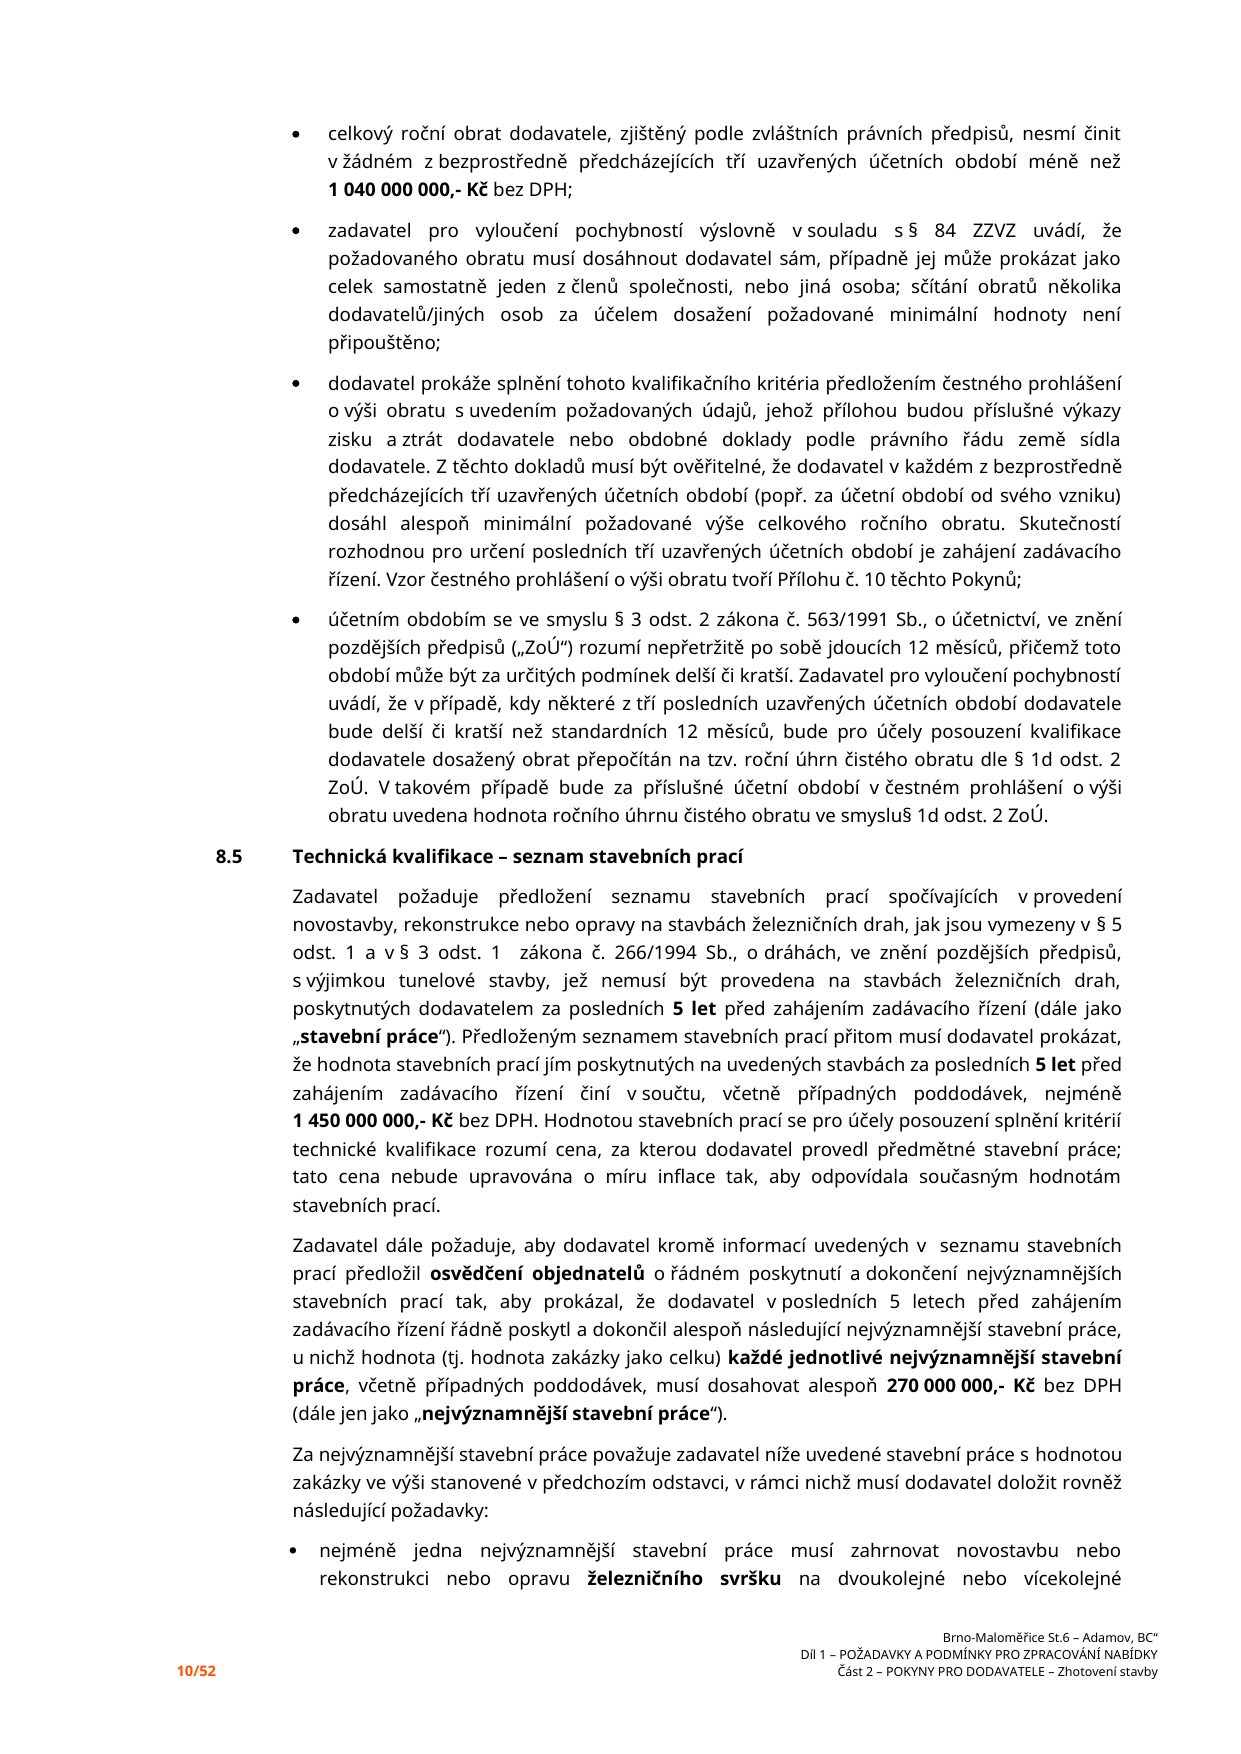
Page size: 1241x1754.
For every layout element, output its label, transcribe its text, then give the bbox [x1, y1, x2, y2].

text účetním obdobím se ve smyslu § 3 odst. 2 zákona č. 563/1991 Sb., o účetnictví, ve znění pozdějších předpisů („ZoÚ“) rozumí nepřetržitě po sobě jdoucích 12 měsíců, přičemž toto období může být za určitých podmínek delší či kratší. Zadavatel pro vyloučení pochybností uvádí, že v případě, kdy některé z tří posledních uzavřených účetních období dodavatele bude delší či kratší než standardních 12 měsíců, bude pro účely posouzení kvalifikace dodavatele dosažený obrat přepočítán na tzv. roční úhrn čistého obratu dle § 1d odst. 2 ZoÚ. V takovém případě bude za příslušné účetní období v čestném prohlášení o výši obratu uvedena hodnota ročního úhrnu čistého obratu ve smyslu§ 1d odst. 2 ZoÚ. [292, 606, 1122, 828]
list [289, 1538, 1122, 1591]
text Technická kvalifikace – seznam stavebních prací [216, 843, 1122, 869]
text Zadavatel požaduje předložení seznamu stavebních prací spočívajících v provedení novostavby, rekonstrukce nebo opravy na stavbách železničních drah, jak jsou vymezeny v § 5 odst. 1 a v § 3 odst. 1 zákona č. 266/1994 Sb., o dráhách, ve znění pozdějších předpisů, s výjimkou tunelové stavby, jež nemusí být provedena na stavbách železničních drah, poskytnutých dodavatelem za posledních 5 let před zahájením zadávacího řízení (dále jako „stavební práce“). Předloženým seznamem stavebních prací přitom musí dodavatel prokázat, že hodnota stavebních prací jím poskytnutých na uvedených stavbách za posledních 5 let před zahájením zadávacího řízení činí v součtu, včetně případných poddodávek, nejméně 1 450 000 000,- Kč bez DPH. Hodnotou stavebních prací se pro účely posouzení splnění kritérií technické kvalifikace rozumí cena, za kterou dodavatel provedl předmětné stavební práce; tato cena nebude upravována o míru inflace tak, aby odpovídala současným hodnotám stavebních prací. [292, 884, 1122, 1217]
text zadavatel pro vyloučení pochybností výslovně v souladu s § 84 ZZVZ uvádí, že požadovaného obratu musí dosáhnout dodavatel sám, případně jej může prokázat jako celek samostatně jeden z členů společnosti, nebo jiná osoba; sčítání obratů několika dodavatelů/jiných osob za účelem dosažení požadované minimální hodnoty není připouštěno; [292, 217, 1122, 355]
text Za nejvýznamnější stavební práce považuje zadavatel níže uvedené stavební práce s hodnotou zakázky ve výši stanovené v předchozím odstavci, v rámci nichž musí dodavatel doložit rovněž následující požadavky: [292, 1441, 1122, 1523]
text Zadavatel dále požaduje, aby dodavatel kromě informací uvedených v seznamu stavebních prací předložil osvědčení objednatelů o řádném poskytnutí a dokončení nejvýznamnějších stavebních prací tak, aby prokázal, že dodavatel v posledních 5 letech před zahájením zadávacího řízení řádně poskytl a dokončil alespoň následující nejvýznamnější stavební práce, u nichž hodnota (tj. hodnota zakázky jako celku) každé jednotlivé nejvýznamnější stavební práce, včetně případných poddodávek, musí dosahovat alespoň 270 000 000,- Kč bez DPH (dále jen jako „nejvýznamnější stavební práce“). [292, 1232, 1122, 1426]
text celkový roční obrat dodavatele, zjištěný podle zvláštních právních předpisů, nesmí činit v žádném z bezprostředně předcházejících tří uzavřených účetních období méně než 1 040 000 000,- Kč bez DPH; [292, 121, 1122, 202]
text dodavatel prokáže splnění tohoto kvalifikačního kritéria předložením čestného prohlášení o výši obratu s uvedením požadovaných údajů, jehož přílohou budou příslušné výkazy zisku a ztrát dodavatele nebo obdobné doklady podle právního řádu země sídla dodavatele. Z těchto dokladů musí být ověřitelné, že dodavatel v každém z bezprostředně předcházejících tří uzavřených účetních období (popř. za účetní období od svého vzniku) dosáhl alespoň minimální požadované výše celkového ročního obratu. Skutečností rozhodnou pro určení posledních tří uzavřených účetních období je zahájení zadávacího řízení. Vzor čestného prohlášení o výši obratu tvoří Přílohu č. 10 těchto Pokynů; [292, 370, 1122, 591]
